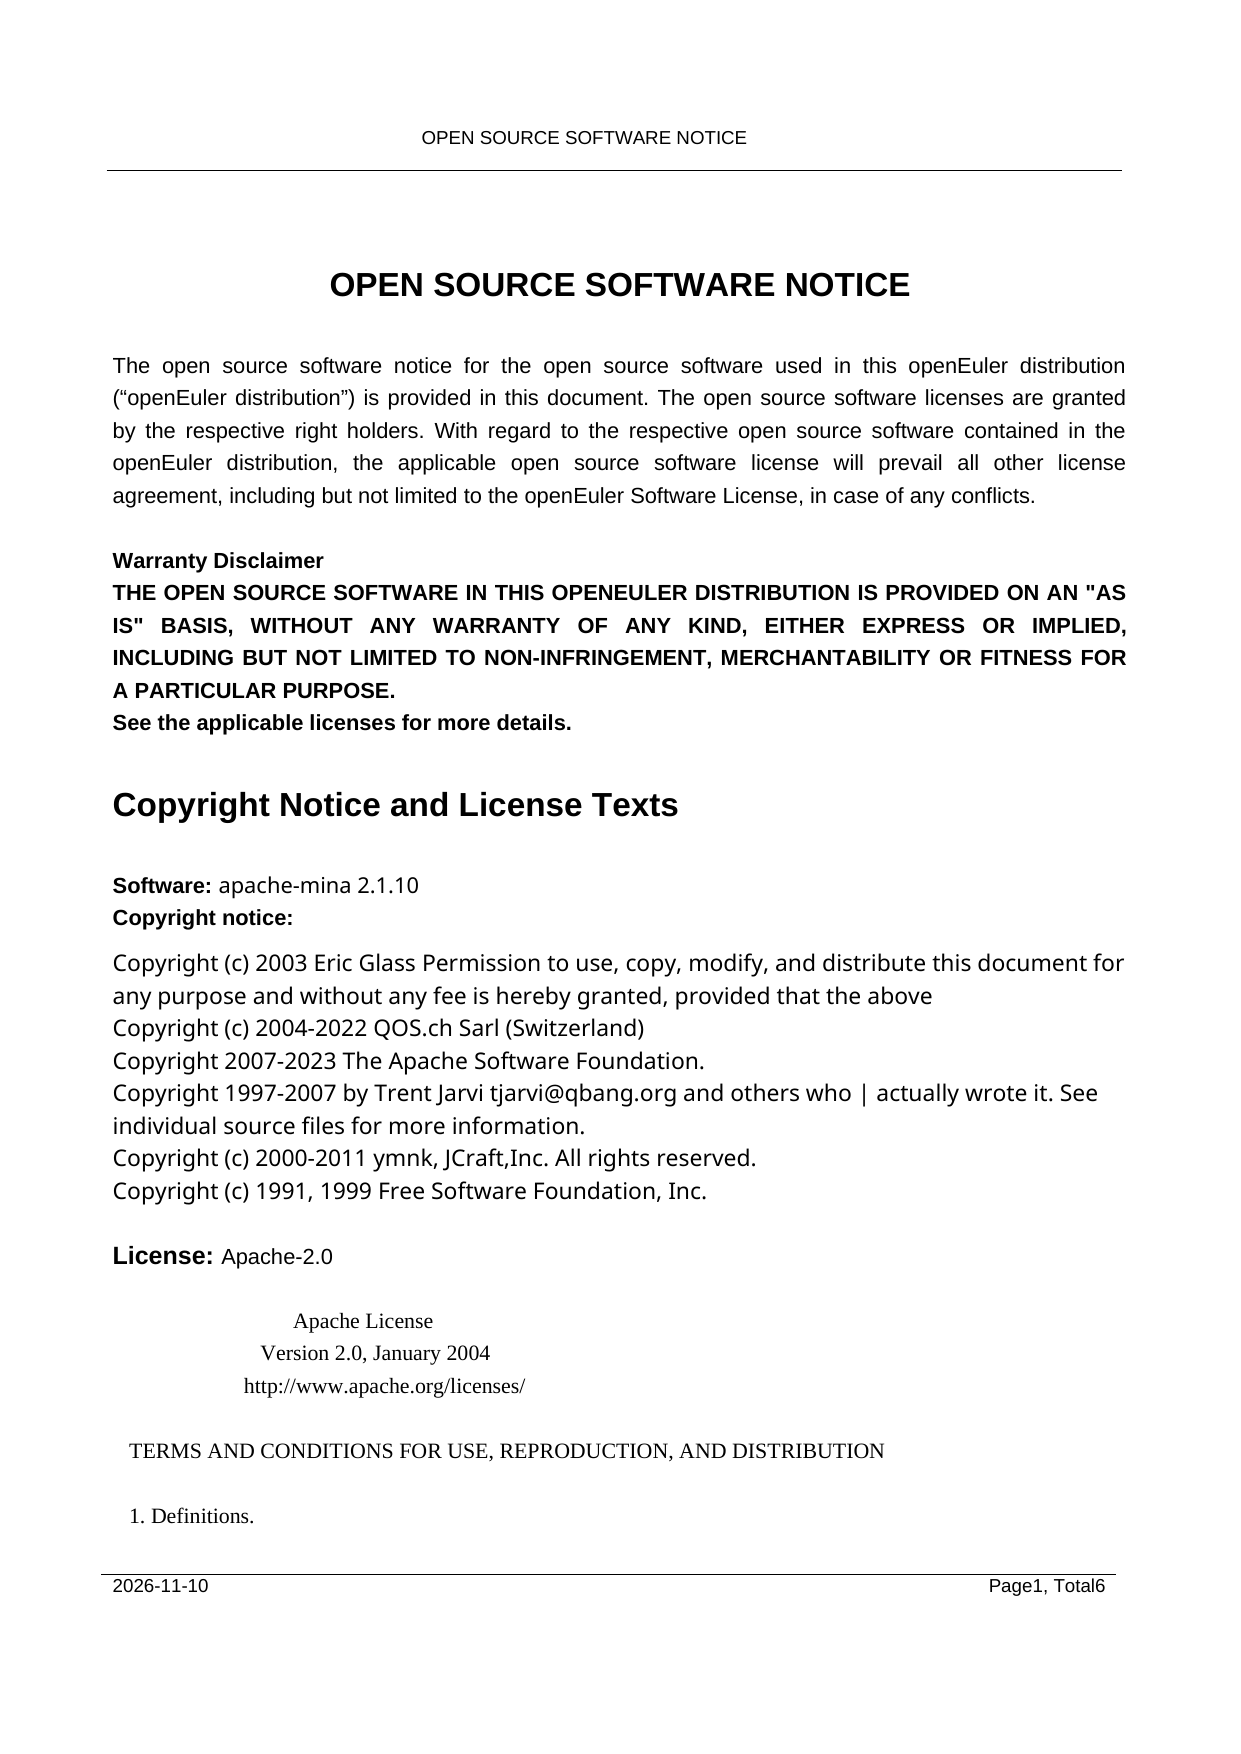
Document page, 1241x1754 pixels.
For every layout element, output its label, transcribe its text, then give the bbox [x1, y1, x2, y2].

text OPEN SOURCE SOFTWARE NOTICE [112, 251, 1128, 316]
text Copyright notice: [112, 901, 1128, 934]
text Copyright Notice and License Texts [112, 771, 1128, 836]
text Copyright (c) 2003 Eric Glass Permission to use, copy, modify, and distribute this document for any purpose and without any fee is hereby granted, provided that the above Copyright (c) 2004-2022 QOS.ch Sarl (Switzerland) Copyright 2007-2023 The Apache Software Foundation. Copyright 1997-2007 by Trent Jarvi tjarvi@qbang.org and others who | actually wrote it. See individual source files for more information. Copyright (c) 2000-2011 ymnk, JCraft,Inc. All rights reserved. Copyright (c) 1991, 1999 Free Software Foundation, Inc. [112, 947, 1128, 1239]
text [112, 1272, 1128, 1532]
text Warranty Disclaimer [112, 544, 1128, 576]
text The open source software notice for the open source software used in this openEuler distribution (“openEuler distribution”) is provided in this document. The open source software licenses are granted by the respective right holders. With regard to the respective open source software contained in the openEuler distribution, the applicable open source software license will prevail all other license agreement, including but not limited to the openEuler Software License, in case of any conflicts. [112, 349, 1128, 511]
text THE OPEN SOURCE SOFTWARE IN THIS OPENEULER DISTRIBUTION IS PROVIDED ON AN "AS IS" BASIS, WITHOUT ANY WARRANTY OF ANY KIND, EITHER EXPRESS OR IMPLIED, INCLUDING BUT NOT LIMITED TO NON-INFRINGEMENT, MERCHANTABILITY OR FITNESS FOR A PARTICULAR PURPOSE. See the applicable licenses for more details. [112, 576, 1128, 739]
title Software: apache-mina 2.1.10 [112, 869, 1128, 901]
text License: Apache-2.0 [112, 1239, 1128, 1272]
